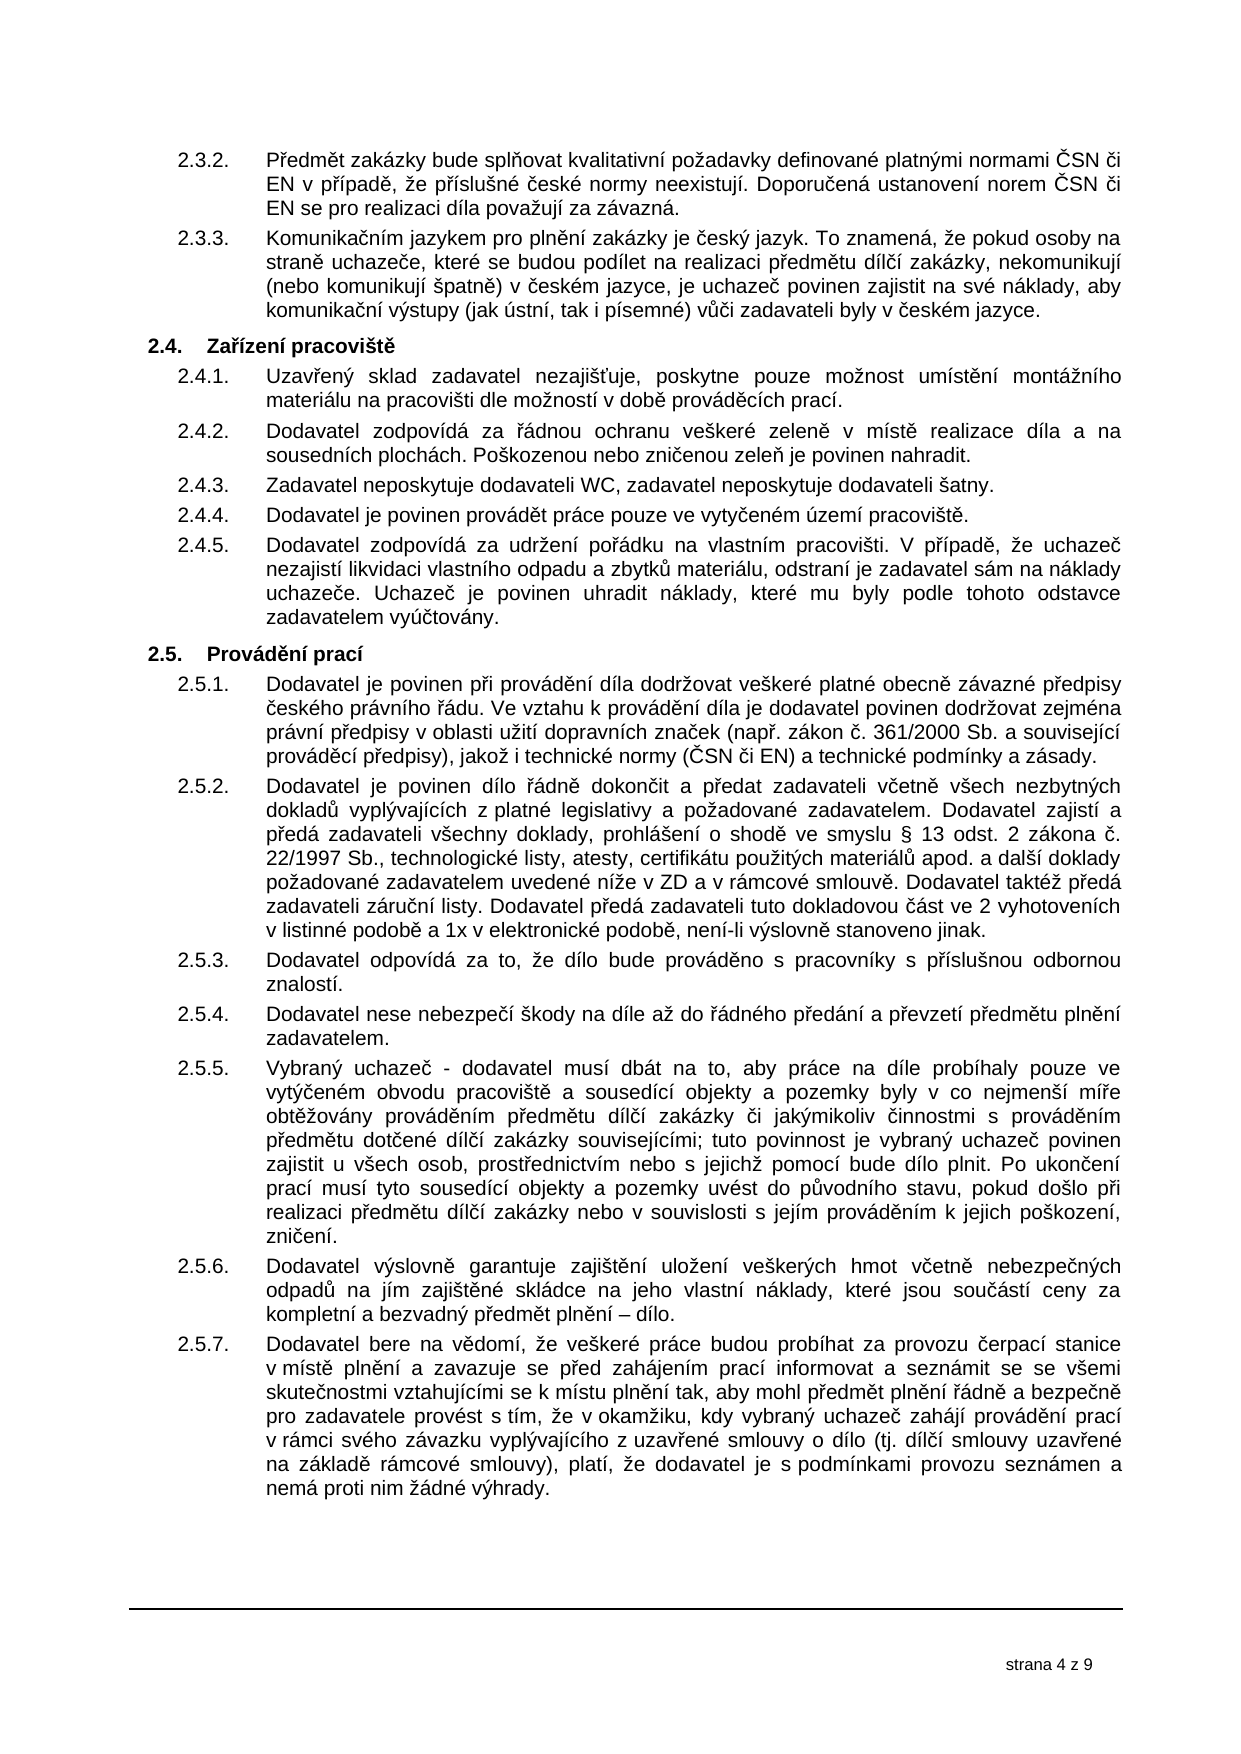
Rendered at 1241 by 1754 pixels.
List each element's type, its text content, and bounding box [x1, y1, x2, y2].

text Dodavatel je povinen při provádění díla dodržovat veškeré platné obecně závazné předpisy českého právního řádu. Ve vztahu k provádění díla je dodavatel povinen dodržovat zejména právní předpisy v oblasti užití dopravních značek (např. zákon č. 361/2000 Sb. a související prováděcí předpisy), jakož i technické normy (ČSN či EN) a technické podmínky a zásady. [177, 672, 1122, 767]
text Provádění prací [148, 641, 1122, 665]
text Zařízení pracoviště [148, 334, 1122, 358]
text Komunikačním jazykem pro plnění zakázky je český jazyk. To znamená, že pokud osoby na straně uchazeče, které se budou podílet na realizaci předmětu dílčí zakázky, nekomunikují (nebo komunikují špatně) v českém jazyce, je uchazeč povinen zajistit na své náklady, aby komunikační výstupy (jak ústní, tak i písemné) vůči zadavateli byly v českém jazyce. [177, 226, 1122, 322]
text Dodavatel zodpovídá za udržení pořádku na vlastním pracovišti. V případě, že uchazeč nezajistí likvidaci vlastního odpadu a zbytků materiálu, odstraní je zadavatel sám na náklady uchazeče. Uchazeč je povinen uhradit náklady, které mu byly podle tohoto odstavce zadavatelem vyúčtovány. [177, 533, 1122, 629]
text Vybraný uchazeč - dodavatel musí dbát na to, aby práce na díle probíhaly pouze ve vytýčeném obvodu pracoviště a sousedící objekty a pozemky byly v co nejmenší míře obtěžovány prováděním předmětu dílčí zakázky či jakýmikoliv činnostmi s prováděním předmětu dotčené dílčí zakázky souvisejícími; tuto povinnost je vybraný uchazeč povinen zajistit u všech osob, prostřednictvím nebo s jejichž pomocí bude dílo plnit. Po ukončení prací musí tyto sousedící objekty a pozemky uvést do původního stavu, pokud došlo při realizaci předmětu dílčí zakázky nebo v souvislosti s jejím prováděním k jejich poškození, zničení. [177, 1056, 1122, 1248]
text Dodavatel odpovídá za to, že dílo bude prováděno s pracovníky s příslušnou odbornou znalostí. [177, 948, 1122, 996]
text Uzavřený sklad zadavatel nezajišťuje, poskytne pouze možnost umístění montážního materiálu na pracovišti dle možností v době prováděcích prací. [177, 364, 1122, 412]
text Dodavatel bere na vědomí, že veškeré práce budou probíhat za provozu čerpací stanice v místě plnění a zavazuje se před zahájením prací informovat a seznámit se se všemi skutečnostmi vztahujícími se k místu plnění tak, aby mohl předmět plnění řádně a bezpečně pro zadavatele provést s tím, že v okamžiku, kdy vybraný uchazeč zahájí provádění prací v rámci svého závazku vyplývajícího z uzavřené smlouvy o dílo (tj. dílčí smlouvy uzavřené na základě rámcové smlouvy), platí, že dodavatel je s podmínkami provozu seznámen a nemá proti nim žádné výhrady. [177, 1332, 1122, 1500]
text Dodavatel je povinen provádět práce pouze ve vytyčeném území pracoviště. [177, 503, 1122, 527]
text Dodavatel nese nebezpečí škody na díle až do řádného předání a převzetí předmětu plnění zadavatelem. [177, 1002, 1122, 1050]
text Dodavatel je povinen dílo řádně dokončit a předat zadavateli včetně všech nezbytných dokladů vyplývajících z platné legislativy a požadované zadavatelem. Dodavatel zajistí a předá zadavateli všechny doklady, prohlášení o shodě ve smyslu § 13 odst. 2 zákona č. 22/1997 Sb., technologické listy, atesty, certifikátu použitých materiálů apod. a další doklady požadované zadavatelem uvedené níže v ZD a v rámcové smlouvě. Dodavatel taktéž předá zadavateli záruční listy. Dodavatel předá zadavateli tuto dokladovou část ve 2 vyhotoveních v listinné podobě a 1x v elektronické podobě, není-li výslovně stanoveno jinak. [177, 774, 1122, 941]
text Předmět zakázky bude splňovat kvalitativní požadavky definované platnými normami ČSN či EN v případě, že příslušné české normy neexistují. Doporučená ustanovení norem ČSN či EN se pro realizaci díla považují za závazná. [177, 148, 1122, 219]
text Dodavatel zodpovídá za řádnou ochranu veškeré zeleně v místě realizace díla a na sousedních plochách. Poškozenou nebo zničenou zeleň je povinen nahradit. [177, 418, 1122, 466]
text Dodavatel výslovně garantuje zajištění uložení veškerých hmot včetně nebezpečných odpadů na jím zajištěné skládce na jeho vlastní náklady, které jsou součástí ceny za kompletní a bezvadný předmět plnění – dílo. [177, 1254, 1122, 1326]
text Zadavatel neposkytuje dodavateli WC, zadavatel neposkytuje dodavateli šatny. [177, 473, 1122, 497]
